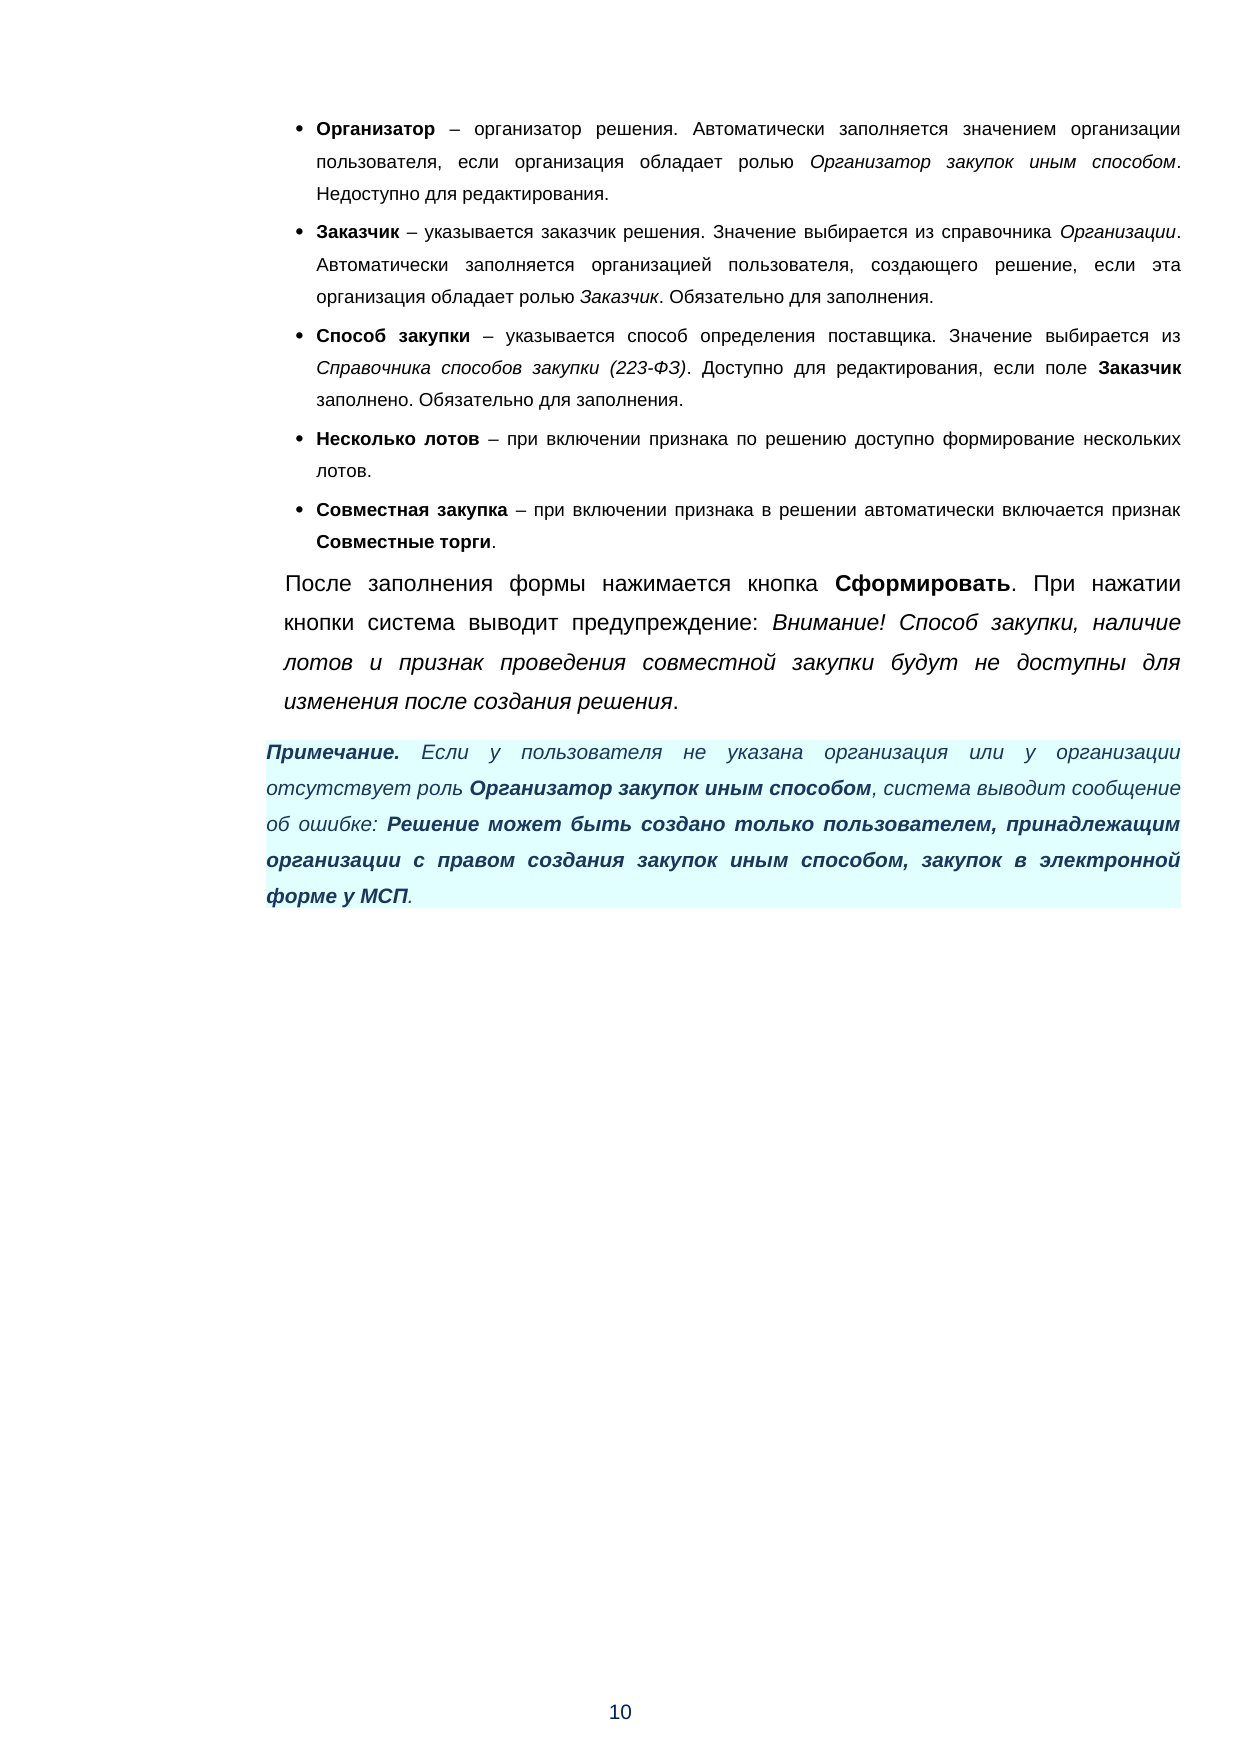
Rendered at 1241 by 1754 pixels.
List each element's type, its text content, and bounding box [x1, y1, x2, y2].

text Примечание. Если у пользователя не указана организация или у организации отсутствует роль Организатор закупок иным способом, система выводит сообщение об ошибке: Решение может быть создано только пользователем, принадлежащим организации с правом создания закупок иным способом, закупок в электронной форме у МСП. [266, 740, 1181, 908]
list Заказчик – указывается заказчик решения. Значение выбирается из справочника Организации. Автоматически заполняется организацией пользователя, создающего решение, если эта организация обладает ролью Заказчик. Обязательно для заполнения. [296, 221, 1181, 308]
list Способ закупки – указывается способ определения поставщика. Значение выбирается из Справочника способов закупки (223-ФЗ). Доступно для редактирования, если поле Заказчик заполнено. Обязательно для заполнения. [296, 324, 1181, 411]
text После заполнения формы нажимается кнопка Сформировать. При нажатии кнопки система выводит предупреждение: Внимание! Способ закупки, наличие лотов и признак проведения совместной закупки будут не доступны для изменения после создания решения. [283, 570, 1181, 714]
list Совместная закупка – при включении признака в решении автоматически включается признак Совместные торги. [296, 499, 1181, 553]
list Организатор – организатор решения. Автоматически заполняется значением организации пользователя, если организация обладает ролью Организатор закупок иным способом. Недоступно для редактирования. [296, 118, 1181, 204]
list Несколько лотов – при включении признака по решению доступно формирование нескольких лотов. [296, 428, 1181, 482]
